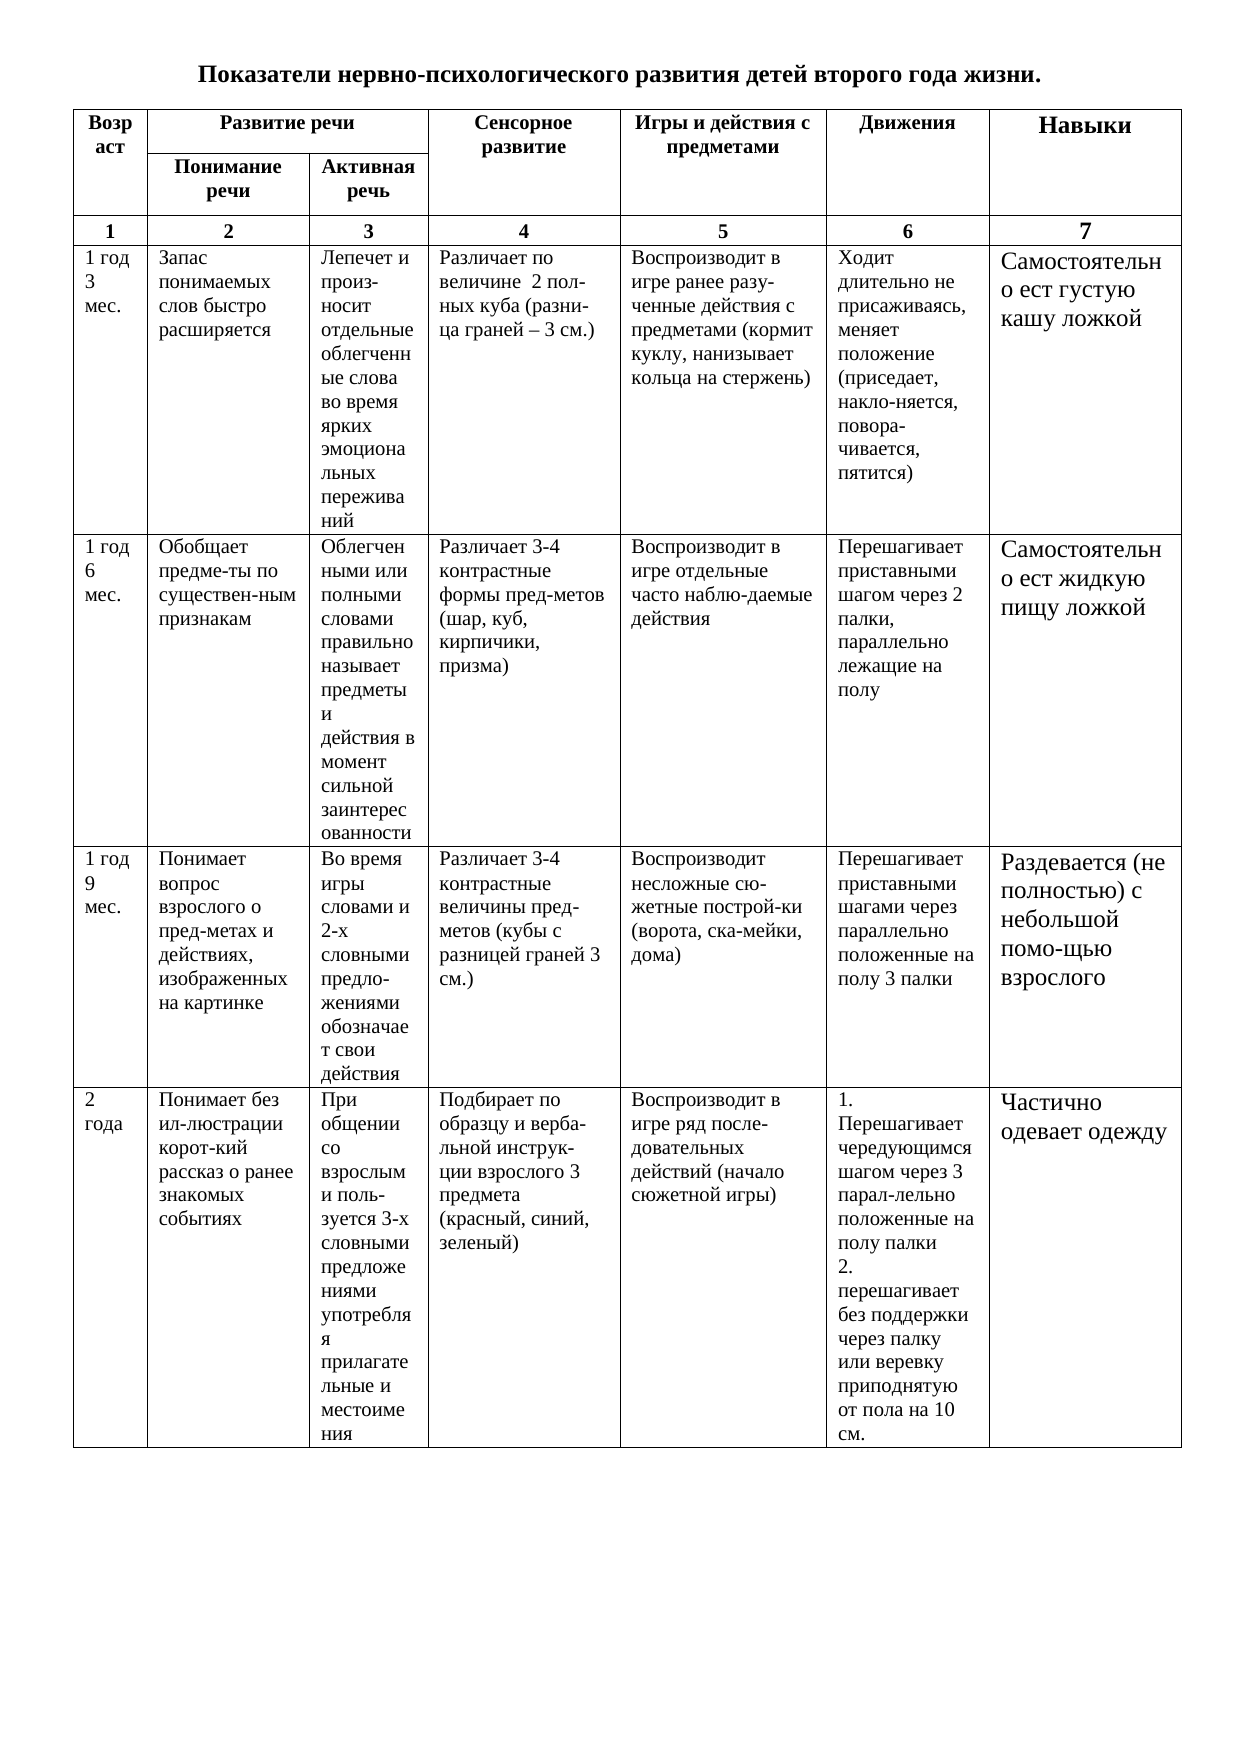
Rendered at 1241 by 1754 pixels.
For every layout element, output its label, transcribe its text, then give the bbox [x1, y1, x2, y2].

table_cell 1 год 6 мес. [74, 535, 147, 846]
table_cell Самостоятельн о ест густую кашу ложкой [990, 246, 1181, 533]
table_cell 6 [827, 216, 989, 245]
table_cell Понимание речи [148, 154, 309, 215]
table_header Сенсорное развитие [429, 110, 620, 215]
table_cell 1 год 3 мес. [74, 246, 147, 533]
table_cell Понимает вопрос взрослого о пред-метах и действиях, изображенных на картинке [148, 847, 309, 1086]
table_cell Различает по величине 2 пол-ных куба (разни-ца граней – 3 см.) [429, 246, 620, 533]
table_cell Запас понимаемых слов быстро расширяется [148, 246, 309, 533]
table_cell Воспроизводит в игре ранее разу-ченные действия с предметами (кормит куклу, нанизывает кольца на стержень) [621, 246, 826, 533]
table_header Движения [827, 110, 989, 215]
table_header Навыки [990, 110, 1181, 215]
table_cell 2 [148, 216, 309, 245]
table_header Игры и действия с предметами [621, 110, 826, 215]
table_header Возр аст [74, 110, 147, 215]
table_cell 7 [990, 216, 1181, 245]
table_cell Частично одевает одежду [990, 1088, 1181, 1447]
table_cell Различает 3-4 контрастные величины пред-метов (кубы с разницей граней 3 см.) [429, 847, 620, 1086]
table_cell Воспроизводит несложные сю-жетные построй-ки (ворота, ска-мейки, дома) [621, 847, 826, 1086]
table_cell Ходит длительно не присаживаясь, меняет положение (приседает, накло-няется, повора-чивается, пятится) [827, 246, 989, 533]
table_cell 3 [310, 216, 428, 245]
table_cell Воспроизводит в игре отдельные часто наблю-даемые действия [621, 535, 826, 846]
table_cell Лепечет и произ-носит отдельные облегченн ые слова во время ярких эмоциона льных пережива ний [310, 246, 428, 533]
table_cell Раздевается (не полностью) с небольшой помо-щью взрослого [990, 847, 1181, 1086]
table_cell Самостоятельн о ест жидкую пищу ложкой [990, 535, 1181, 846]
table_cell Обобщает предме-ты по существен-ным признакам [148, 535, 309, 846]
table_cell Перешагивает приставными шагом через 2 палки, параллельно лежащие на полу [827, 535, 989, 846]
table_cell 1. Перешагивает чередующимся шагом через 3 парал-лельно положенные на полу палки 2. перешагивает без поддержки через палку или веревку приподнятую от пола на 10 см. [827, 1088, 989, 1447]
table_cell Подбирает по образцу и верба-льной инструк-ции взрослого 3 предмета (красный, синий, зеленый) [429, 1088, 620, 1447]
table_cell Понимает без ил-люстрации корот-кий рассказ о ранее знакомых событиях [148, 1088, 309, 1447]
table_cell 4 [429, 216, 620, 245]
table_cell При общении со взрослым и поль-зуется 3-х словными предложе ниями употребля я прилагате льные и местоиме ния [310, 1088, 428, 1447]
table_header Развитие речи [148, 110, 428, 153]
table_cell 1 [74, 216, 147, 245]
table_cell Различает 3-4 контрастные формы пред-метов (шар, куб, кирпичики, призма) [429, 535, 620, 846]
table_cell Во время игры словами и 2-х словными предло-жениями обозначае т свои действия [310, 847, 428, 1086]
text Показатели нервно-психологического развития детей второго года жизни. [198, 59, 1183, 88]
table_cell Активная речь [310, 154, 428, 215]
table_cell 2 года [74, 1088, 147, 1447]
table_cell Облегчен ными или полными словами правильно называет предметы и действия в момент сильной заинтерес ованности [310, 535, 428, 846]
table_cell 5 [621, 216, 826, 245]
table_cell 1 год 9 мес. [74, 847, 147, 1086]
table_cell Воспроизводит в игре ряд после-довательных действий (начало сюжетной игры) [621, 1088, 826, 1447]
table_cell Перешагивает приставными шагами через параллельно положенные на полу 3 палки [827, 847, 989, 1086]
